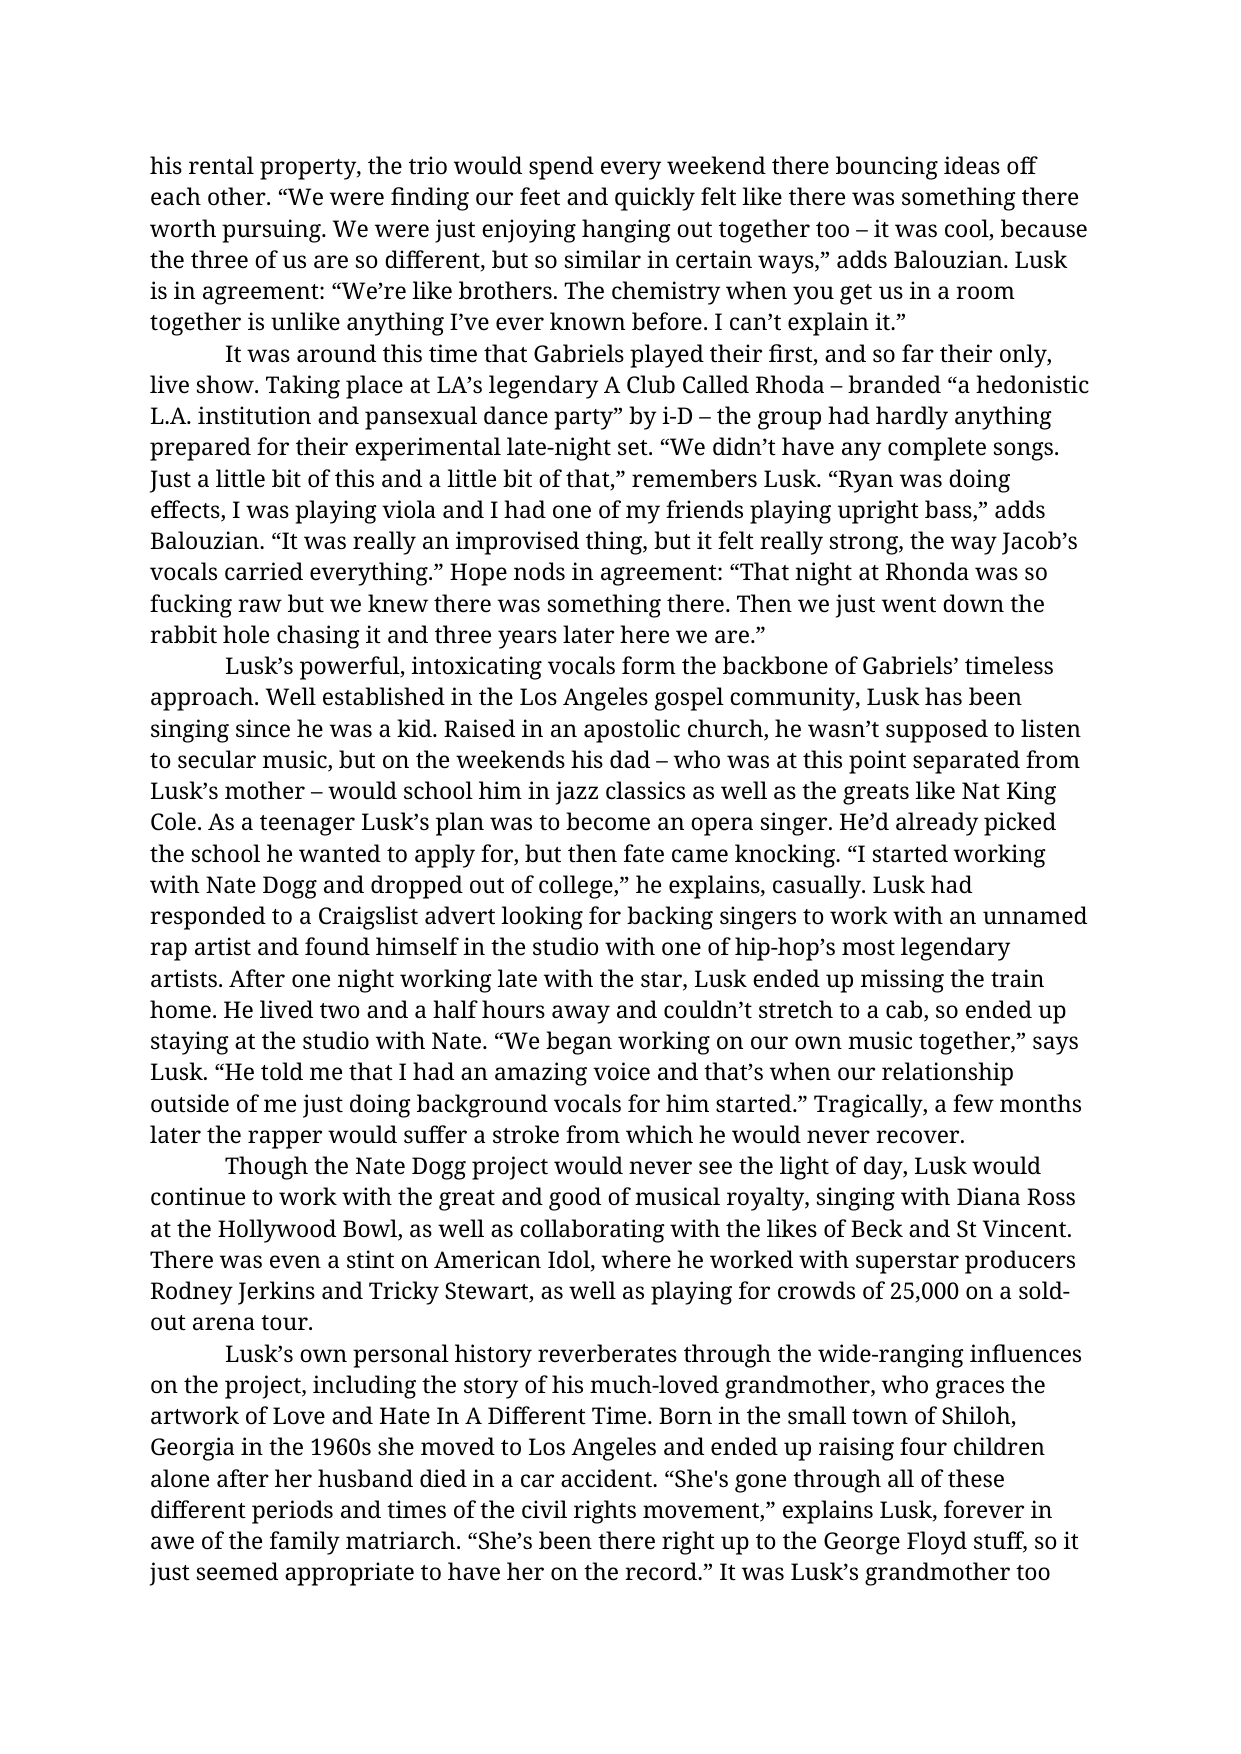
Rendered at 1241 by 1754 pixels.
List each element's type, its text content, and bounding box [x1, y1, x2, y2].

text It was around this time that Gabriels played their first, and so far their only, live show. Taking place at LA’s legendary A Club Called Rhoda – branded “a hedonistic L.A. institution and pansexual dance party” by i-D – the group had hardly anything prepared for their experimental late-night set. “We didn’t have any complete songs. Just a little bit of this and a little bit of that,” remembers Lusk. “Ryan was doing effects, I was playing viola and I had one of my friends playing upright bass,” adds Balouzian. “It was really an improvised thing, but it felt really strong, the way Jacob’s vocals carried everything.” Hope nods in agreement: “That night at Rhonda was so fucking raw but we knew there was something there. Then we just went down the rabbit hole chasing it and three years later here we are.” [150, 337, 1090, 650]
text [150, 150, 1090, 337]
text Lusk’s powerful, intoxicating vocals form the backbone of Gabriels’ timeless approach. Well established in the Los Angeles gospel community, Lusk has been singing since he was a kid. Raised in an apostolic church, he wasn’t supposed to listen to secular music, but on the weekends his dad – who was at this point separated from Lusk’s mother – would school him in jazz classics as well as the greats like Nat King Cole. As a teenager Lusk’s plan was to become an opera singer. He’d already picked the school he wanted to apply for, but then fate came knocking. “I started working with Nate Dogg and dropped out of college,” he explains, casually. Lusk had responded to a Craigslist advert looking for backing singers to work with an unnamed rap artist and found himself in the studio with one of hip-hop’s most legendary artists. After one night working late with the star, Lusk ended up missing the train home. He lived two and a half hours away and couldn’t stretch to a cab, so ended up staying at the studio with Nate. “We began working on our own music together,” says Lusk. “He told me that I had an amazing voice and that’s when our relationship outside of me just doing background vocals for him started.” Tragically, a few months later the rapper would suffer a stroke from which he would never recover. [150, 650, 1090, 1150]
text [150, 1337, 1090, 1587]
text Though the Nate Dogg project would never see the light of day, Lusk would continue to work with the great and good of musical royalty, singing with Diana Ross at the Hollywood Bowl, as well as collaborating with the likes of Beck and St Vincent. There was even a stint on American Idol, where he worked with superstar producers Rodney Jerkins and Tricky Stewart, as well as playing for crowds of 25,000 on a sold-out arena tour. [150, 1150, 1090, 1337]
